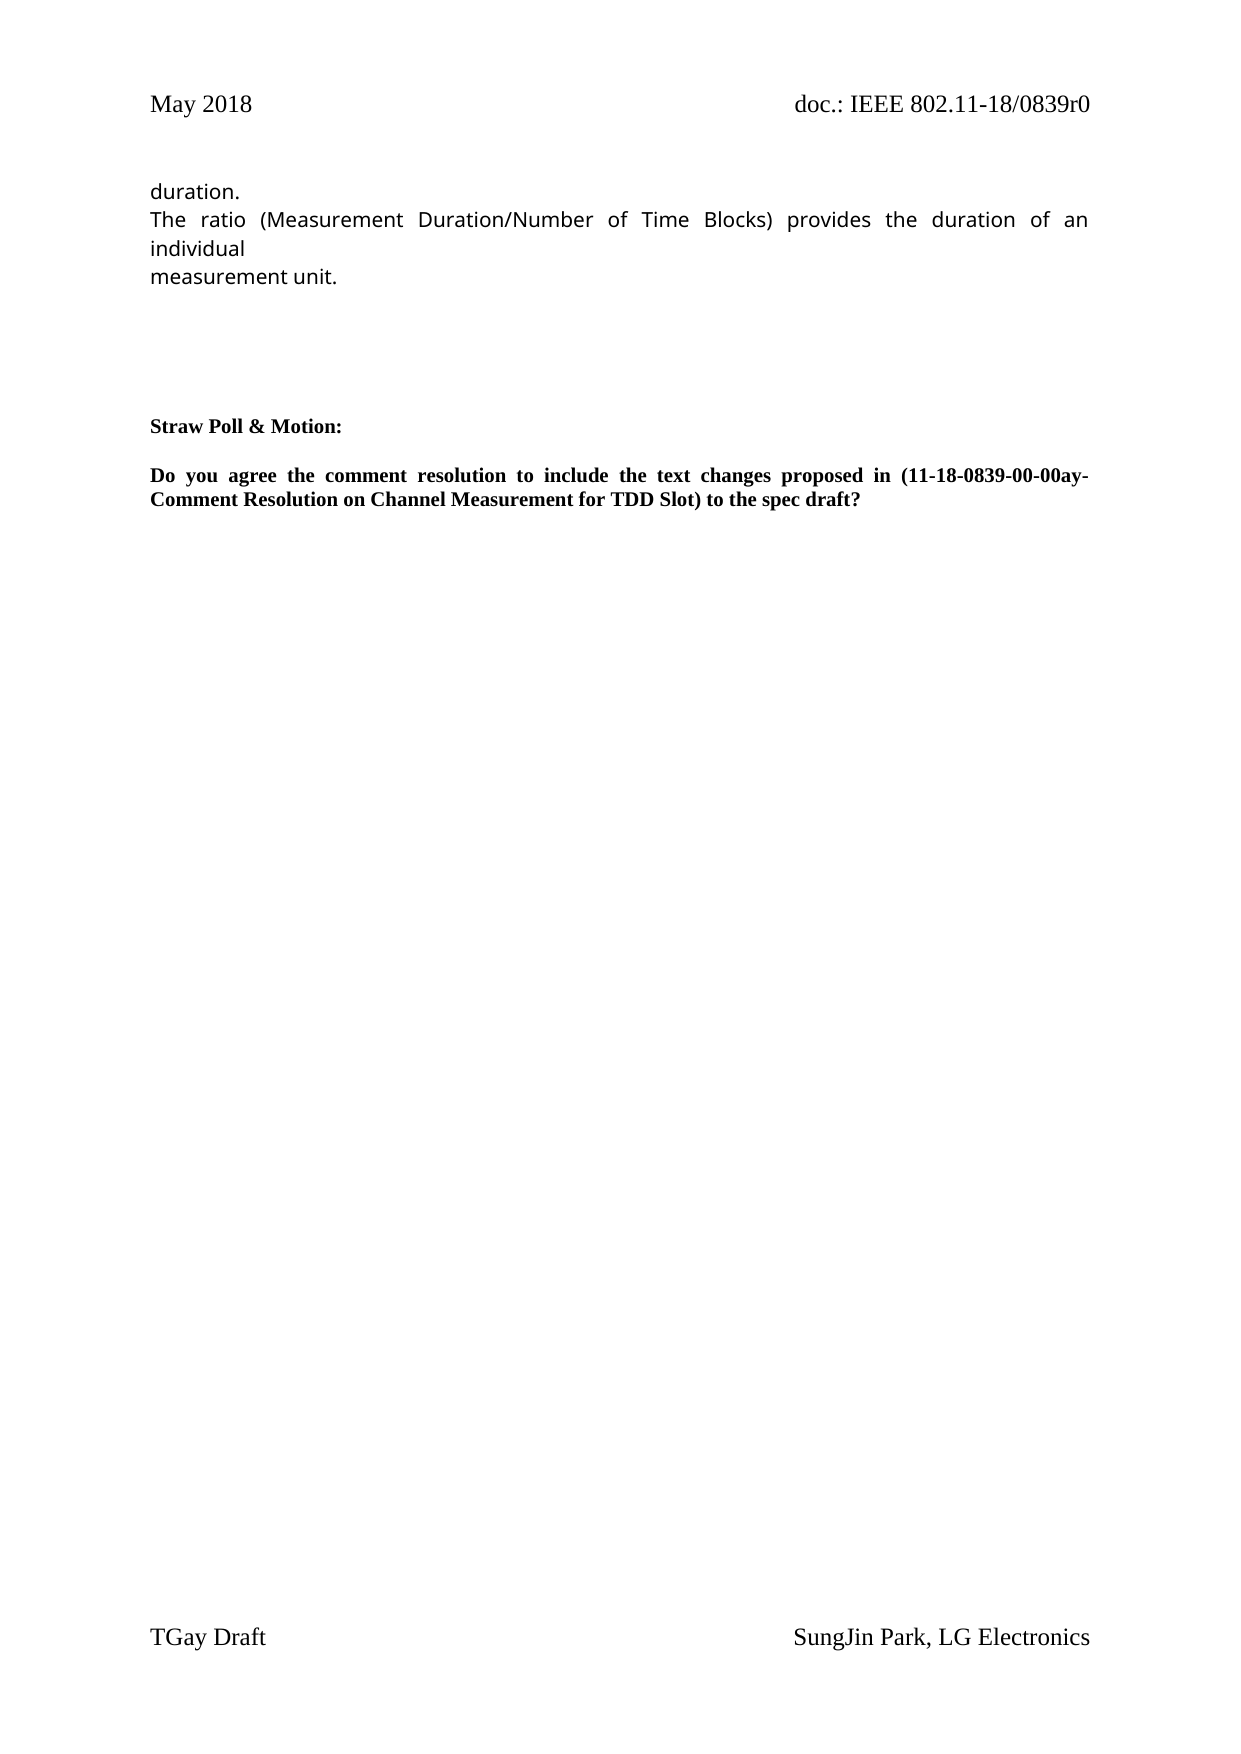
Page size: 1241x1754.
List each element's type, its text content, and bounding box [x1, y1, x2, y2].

text Straw Poll & Motion: [150, 414, 1090, 438]
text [150, 177, 1090, 291]
text Do you agree the comment resolution to include the text changes proposed in (11-18-0839-00-00ay- Comment Resolution on Channel Measurement for TDD Slot) to the spec draft? [150, 463, 1090, 511]
